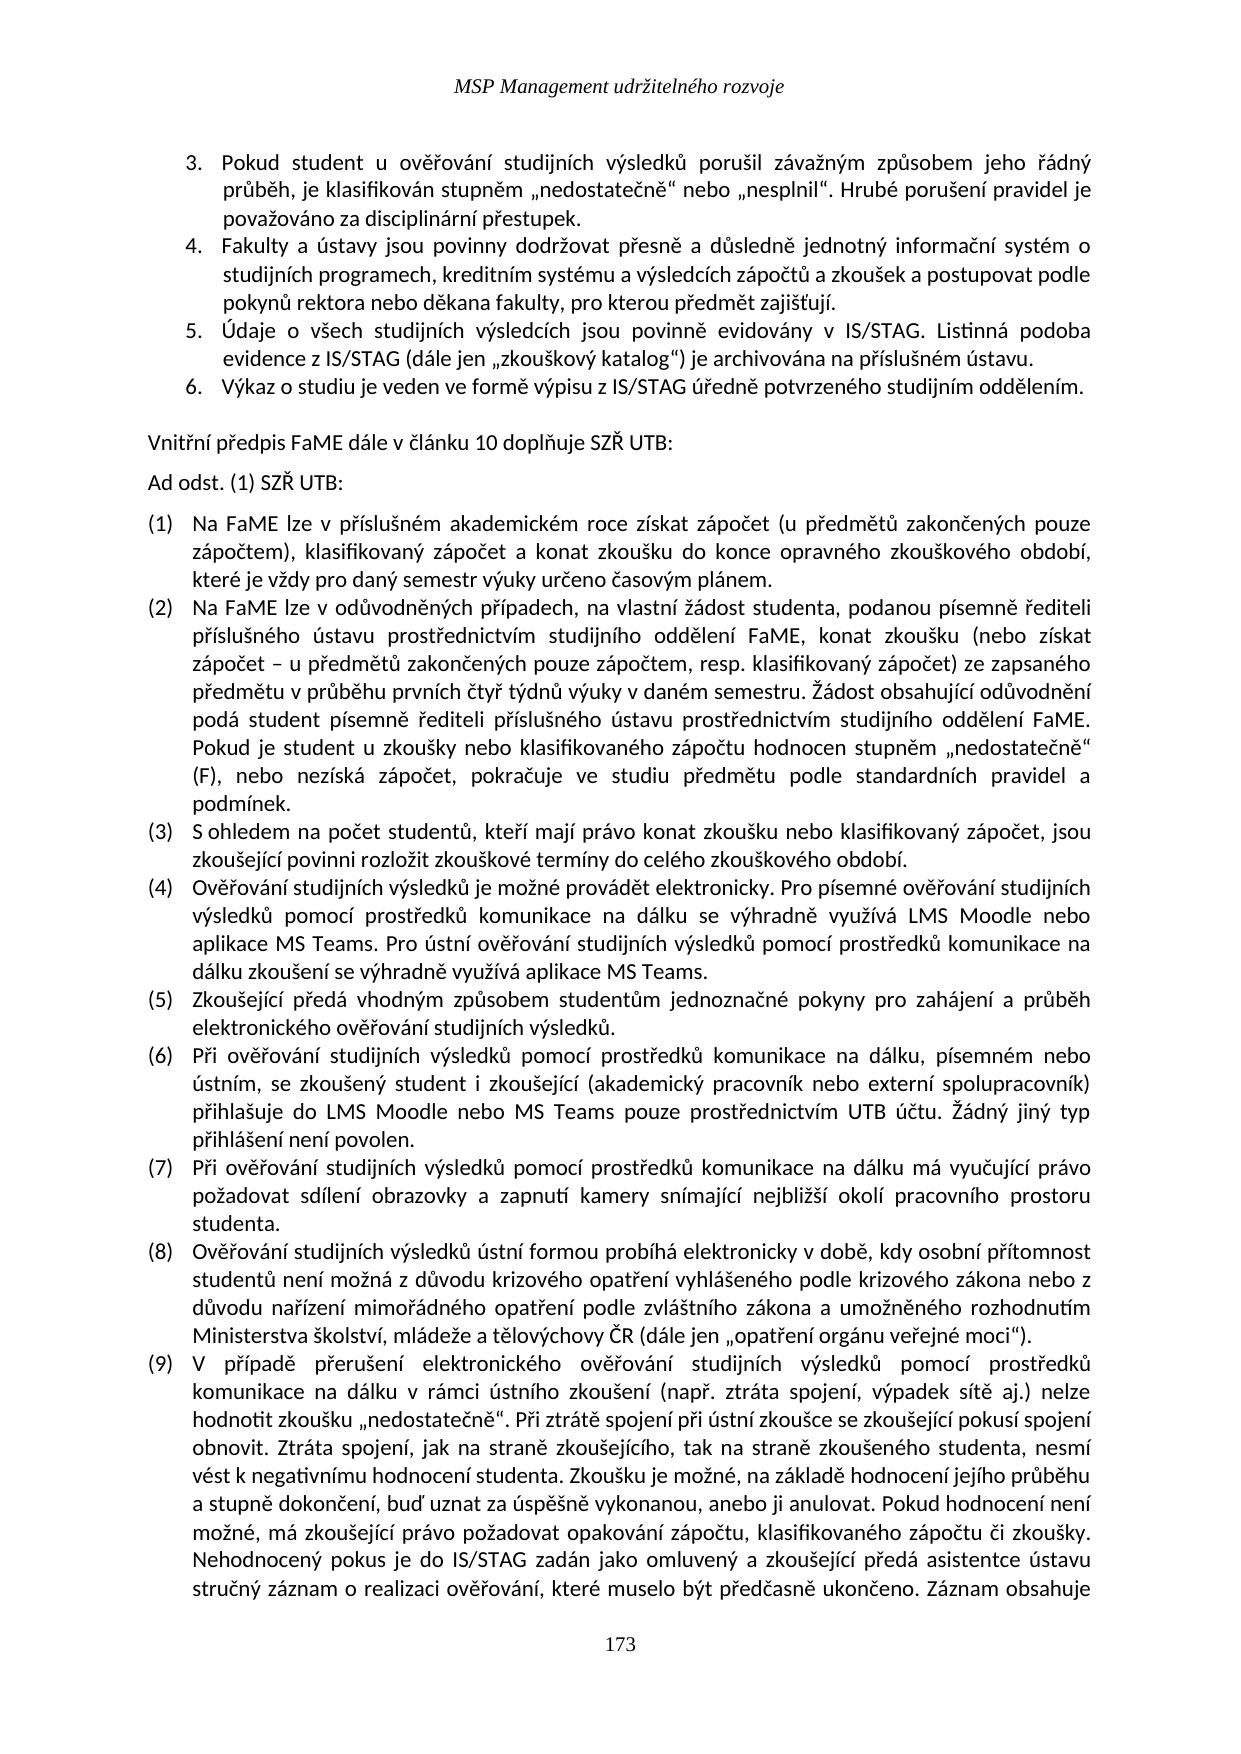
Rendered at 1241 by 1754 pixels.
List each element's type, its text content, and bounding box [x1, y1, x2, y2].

list S ohledem na počet studentů, kteří mají právo konat zkoušku nebo klasifikovaný zápočet, jsou zkoušející povinni rozložit zkouškové termíny do celého zkouškového období. [148, 817, 1093, 873]
list Na FaME lze v odůvodněných případech, na vlastní žádost studenta, podanou písemně řediteli příslušného ústavu prostřednictvím studijního oddělení FaME, konat zkoušku (nebo získat zápočet – u předmětů zakončených pouze zápočtem, resp. klasifikovaný zápočet) ze zapsaného předmětu v průběhu prvních čtyř týdnů výuky v daném semestru. Žádost obsahující odůvodnění podá student písemně řediteli příslušného ústavu prostřednictvím studijního oddělení FaME. Pokud je student u zkoušky nebo klasifikovaného zápočtu hodnocen stupněm „nedostatečně“ (F), nebo nezíská zápočet, pokračuje ve studiu předmětu podle standardních pravidel a podmínek. [148, 593, 1093, 817]
list Zkoušející předá vhodným způsobem studentům jednoznačné pokyny pro zahájení a průběh elektronického ověřování studijních výsledků. [148, 985, 1093, 1041]
list Ověřování studijních výsledků ústní formou probíhá elektronicky v době, kdy osobní přítomnost studentů není možná z důvodu krizového opatření vyhlášeného podle krizového zákona nebo z důvodu nařízení mimořádného opatření podle zvláštního zákona a umožněného rozhodnutím Ministerstva školství, mládeže a tělovýchovy ČR (dále jen „opatření orgánu veřejné moci“). [148, 1237, 1093, 1349]
list Ověřování studijních výsledků je možné provádět elektronicky. Pro písemné ověřování studijních výsledků pomocí prostředků komunikace na dálku se výhradně využívá LMS Moodle nebo aplikace MS Teams. Pro ústní ověřování studijních výsledků pomocí prostředků komunikace na dálku zkoušení se výhradně využívá aplikace MS Teams. [148, 873, 1093, 985]
text Vnitřní předpis FaME dále v článku 10 doplňuje SZŘ UTB: [148, 428, 1093, 456]
list Při ověřování studijních výsledků pomocí prostředků komunikace na dálku má vyučující právo požadovat sdílení obrazovky a zapnutí kamery snímající nejbližší okolí pracovního prostoru studenta. [148, 1153, 1093, 1237]
text Ad odst. (1) SZŘ UTB: [148, 468, 1093, 496]
list Výkaz o studiu je veden ve formě výpisu z IS/STAG úředně potvrzeného studijním oddělením. [185, 372, 1093, 400]
list Pokud student u ověřování studijních výsledků porušil závažným způsobem jeho řádný průběh, je klasifikován stupněm „nedostatečně“ nebo „nesplnil“. Hrubé porušení pravidel je považováno za disciplinární přestupek. [185, 148, 1093, 232]
list Na FaME lze v příslušném akademickém roce získat zápočet (u předmětů zakončených pouze zápočtem), klasifikovaný zápočet a konat zkoušku do konce opravného zkouškového období, které je vždy pro daný semestr výuky určeno časovým plánem. [148, 509, 1093, 593]
list Údaje o všech studijních výsledcích jsou povinně evidovány v IS/STAG. Listinná podoba evidence z IS/STAG (dále jen „zkouškový katalog“) je archivována na příslušném ústavu. [185, 316, 1093, 372]
list Při ověřování studijních výsledků pomocí prostředků komunikace na dálku, písemném nebo ústním, se zkoušený student i zkoušející (akademický pracovník nebo externí spolupracovník) přihlašuje do LMS Moodle nebo MS Teams pouze prostřednictvím UTB účtu. Žádný jiný typ přihlášení není povolen. [148, 1041, 1093, 1153]
list Fakulty a ústavy jsou povinny dodržovat přesně a důsledně jednotný informační systém o studijních programech, kreditním systému a výsledcích zápočtů a zkoušek a postupovat podle pokynů rektora nebo děkana fakulty, pro kterou předmět zajišťují. [185, 232, 1093, 316]
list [148, 1349, 1093, 1602]
